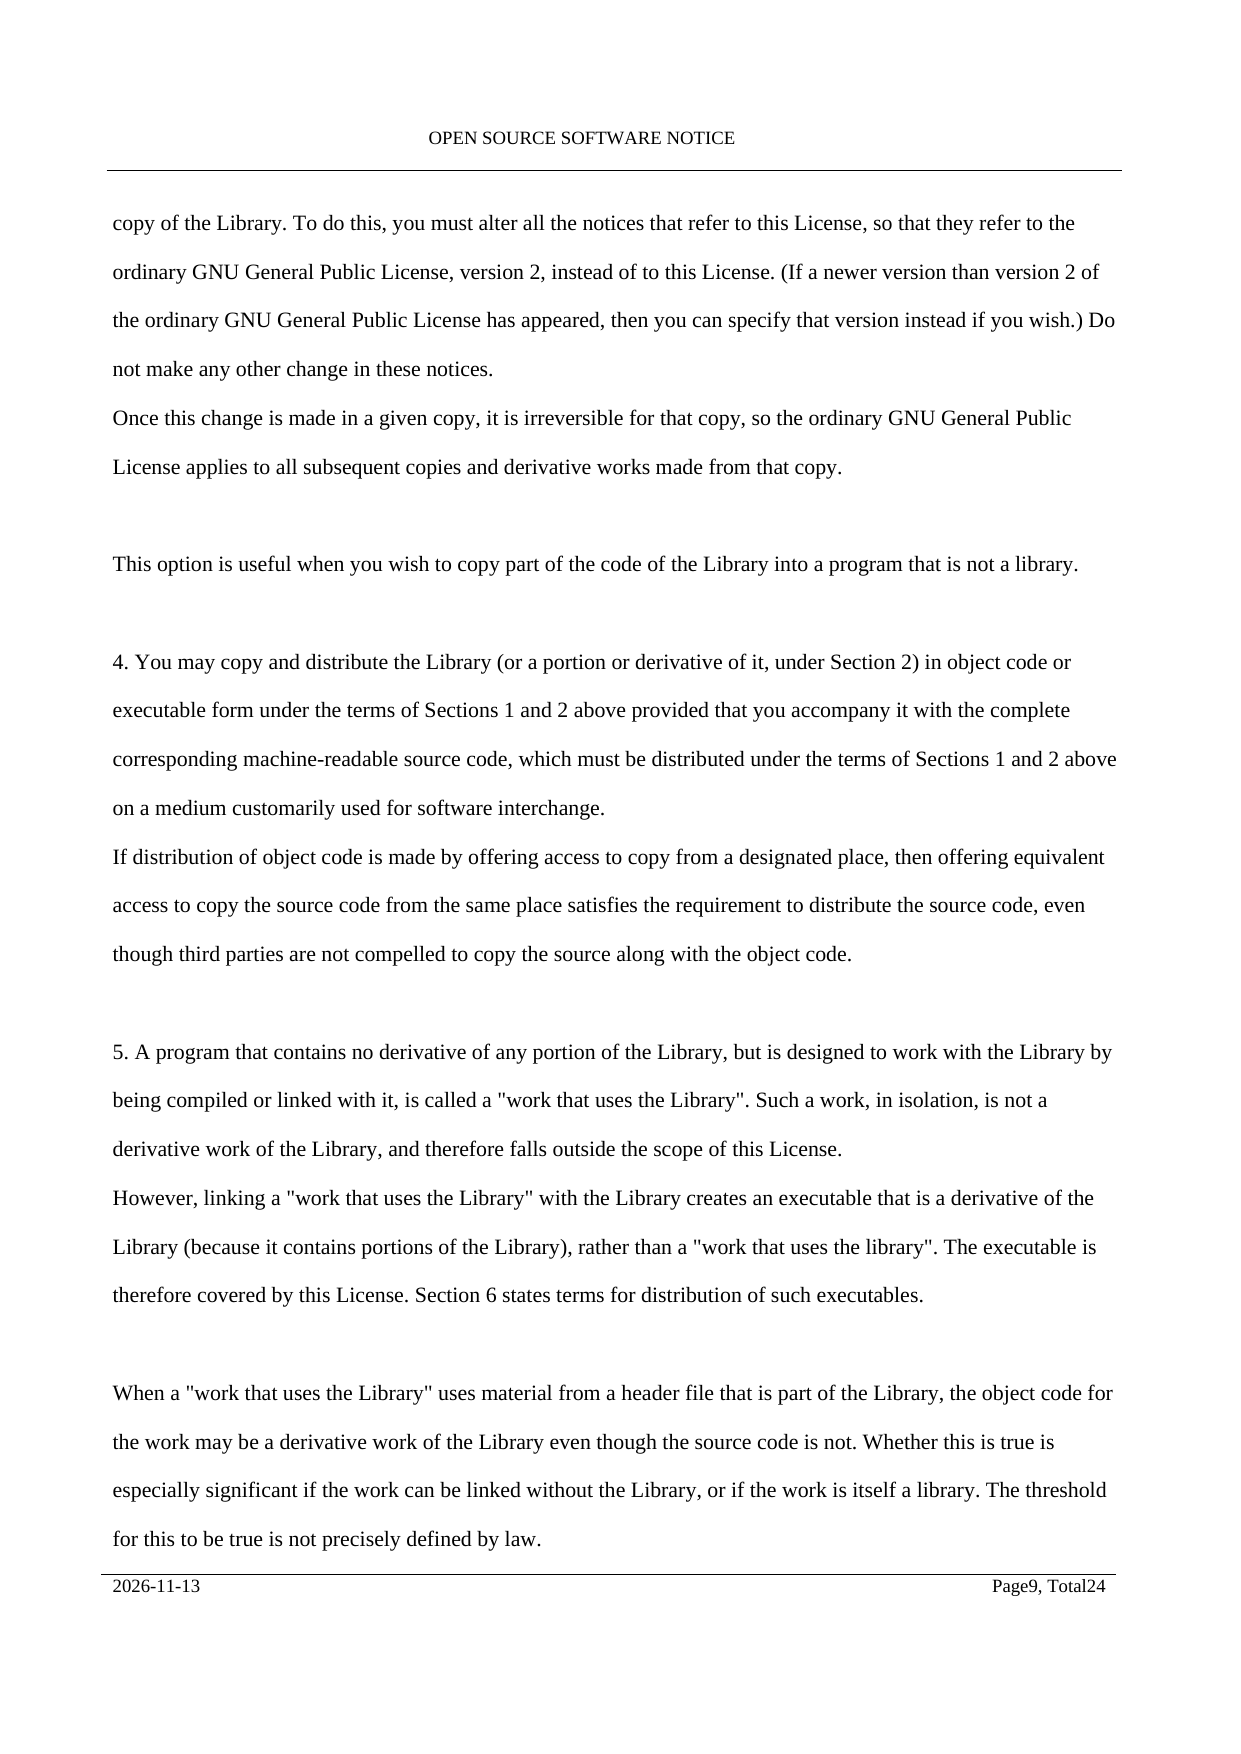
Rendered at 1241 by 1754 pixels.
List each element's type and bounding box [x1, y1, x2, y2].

text [112, 206, 1128, 1555]
